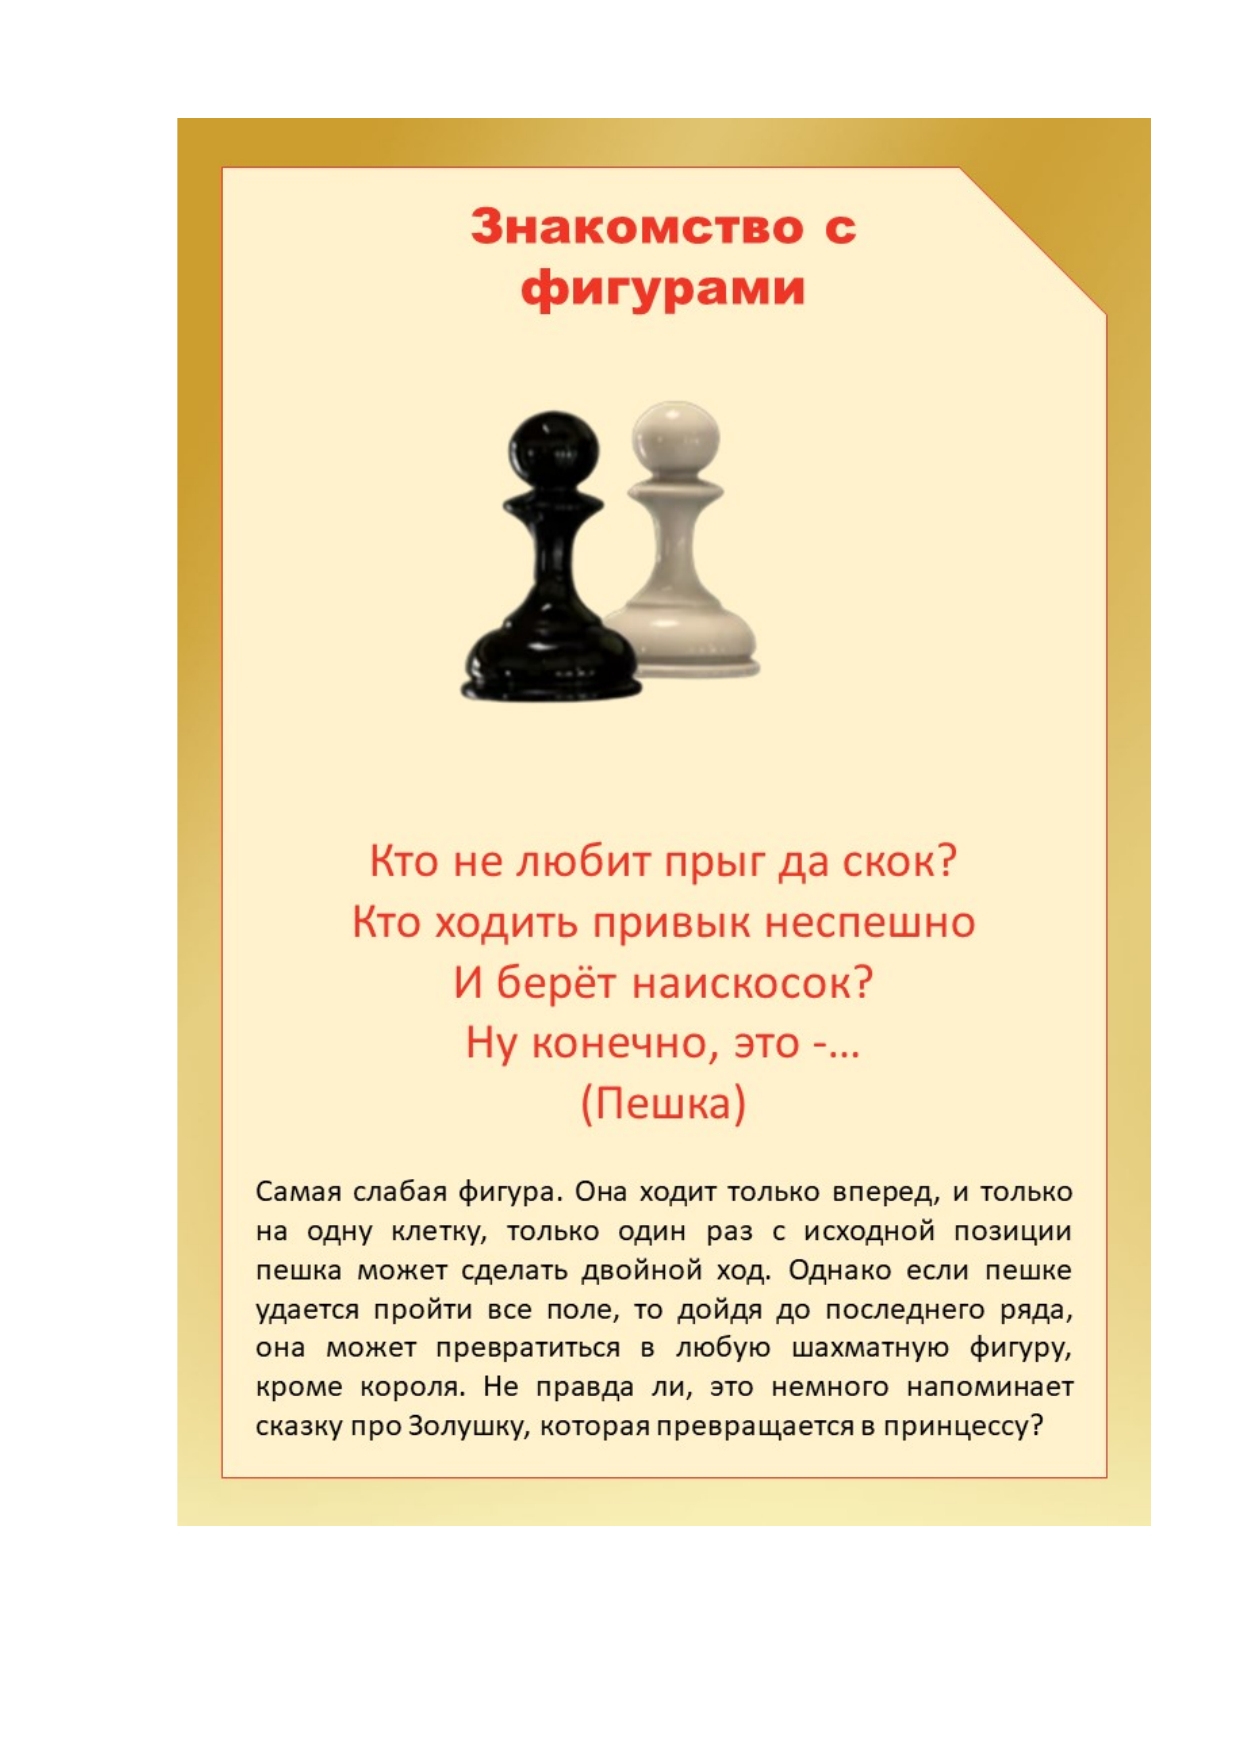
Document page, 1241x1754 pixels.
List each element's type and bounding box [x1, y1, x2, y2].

picture [177, 118, 1151, 1526]
